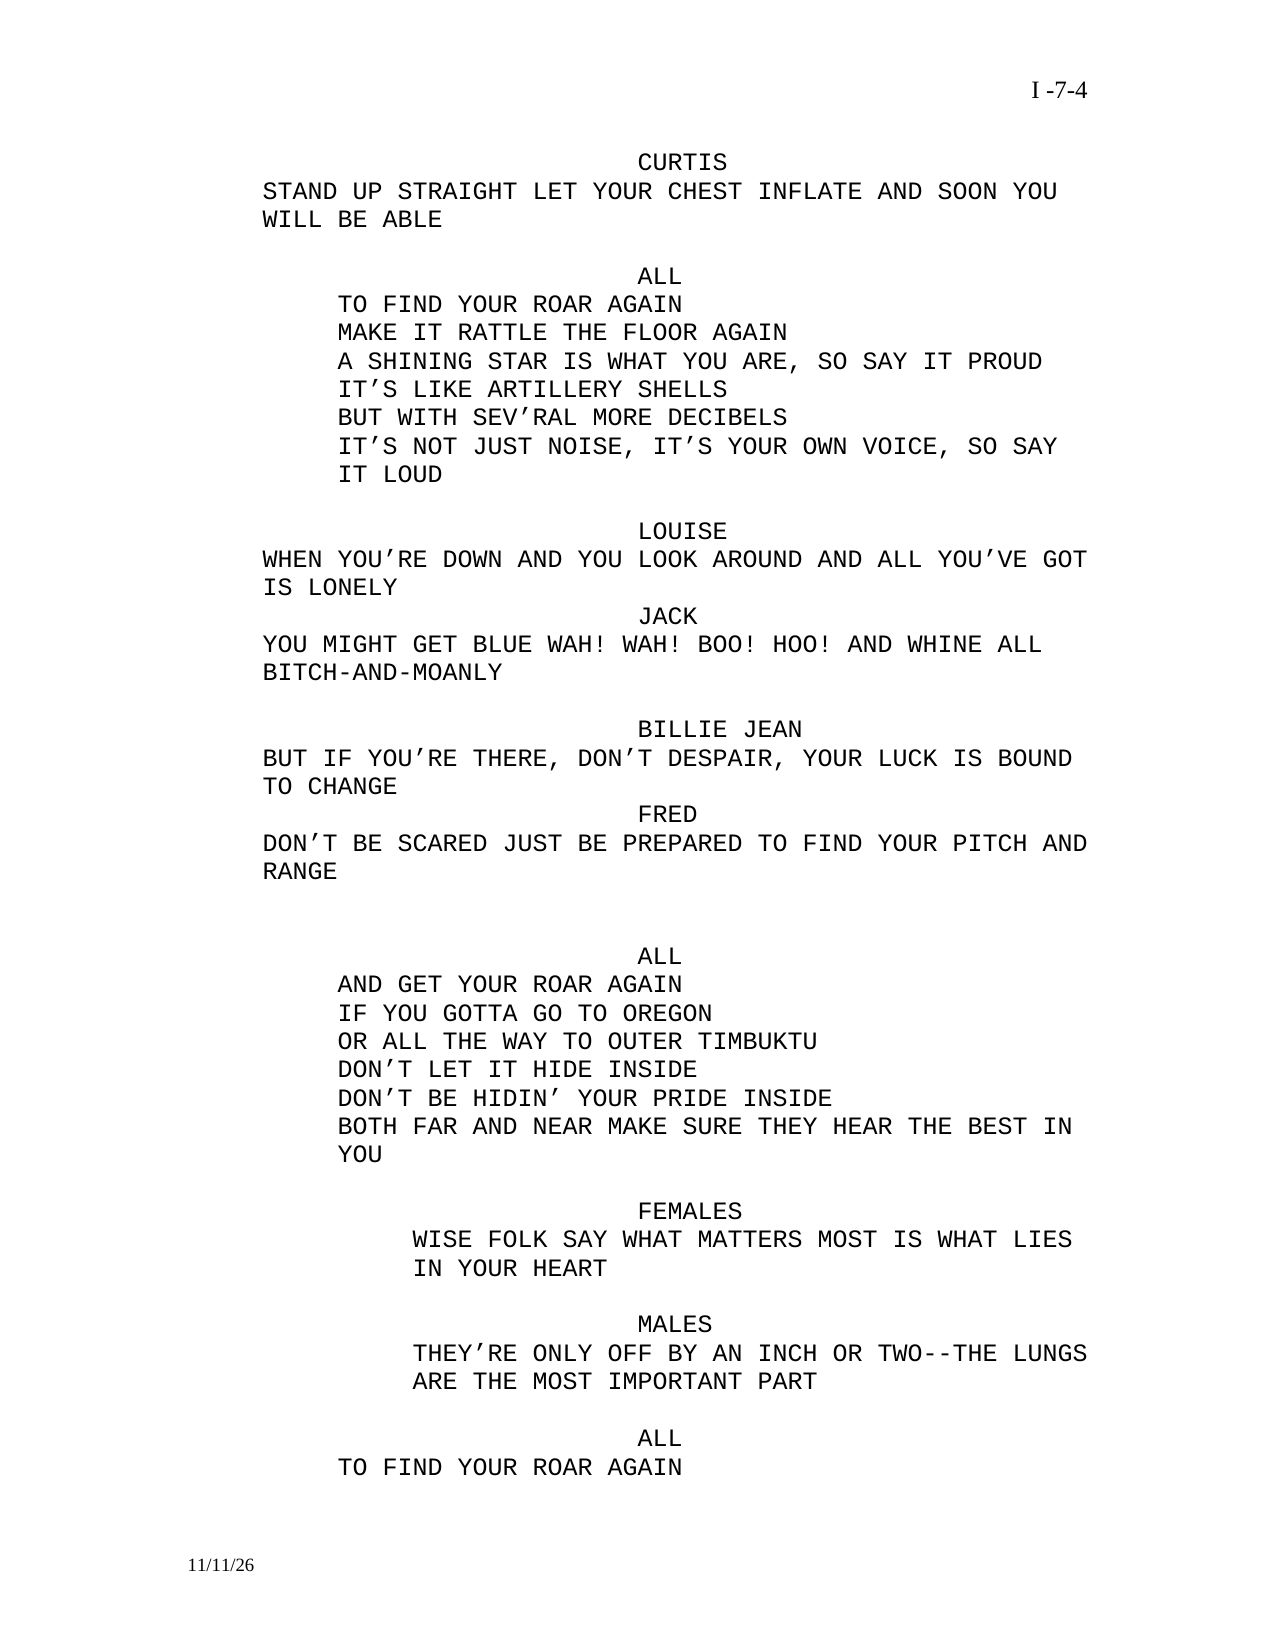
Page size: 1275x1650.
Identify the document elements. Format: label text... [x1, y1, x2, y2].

text DON’T BE SCARED JUST BE PREPARED TO FIND YOUR PITCH AND RANGE [262, 830, 1087, 887]
text MAKE IT RATTLE THE FLOOR AGAIN [262, 320, 1087, 348]
text JACK [562, 603, 1087, 632]
text ALL [187, 944, 1087, 972]
text OR ALL THE WAY TO OUTER TIMBUKTU [262, 1029, 1087, 1057]
text BILLIE JEAN [562, 717, 1087, 745]
text TO FIND YOUR ROAR AGAIN [337, 1454, 1087, 1482]
text ALL [187, 263, 1087, 292]
text WHEN YOU’RE DOWN AND YOU LOOK AROUND AND ALL YOU’VE GOT IS LONELY [262, 547, 1087, 603]
text MALES [562, 1312, 1087, 1340]
text WISE FOLK SAY WHAT MATTERS MOST IS WHAT LIES IN YOUR HEART [412, 1227, 1087, 1284]
text A SHINING STAR IS WHAT YOU ARE, SO SAY IT PROUD [337, 348, 1087, 377]
text BUT IF YOU’RE THERE, DON’T DESPAIR, YOUR LUCK IS BOUND TO CHANGE [262, 745, 1087, 802]
text DON’T BE HIDIN’ YOUR PRIDE INSIDE [262, 1085, 1087, 1114]
text CURTIS [562, 150, 1087, 178]
text IF YOU GOTTA GO TO OREGON [262, 1000, 1087, 1029]
text FEMALES [412, 1199, 1087, 1227]
text TO FIND YOUR ROAR AGAIN [262, 292, 1087, 320]
text ALL [187, 1426, 1087, 1454]
text LOUISE [562, 518, 1087, 547]
text IT’S LIKE ARTILLERY SHELLS [337, 377, 1087, 405]
text YOU MIGHT GET BLUE WAH! WAH! BOO! HOO! AND WHINE ALL BITCH-AND-MOANLY [262, 632, 1087, 688]
text IT’S NOT JUST NOISE, IT’S YOUR OWN VOICE, SO SAY IT LOUD [337, 433, 1087, 490]
text BUT WITH SEV’RAL MORE DECIBELS [337, 405, 1087, 433]
text FRED [562, 802, 1087, 830]
text THEY’RE ONLY OFF BY AN INCH OR TWO--THE LUNGS ARE THE MOST IMPORTANT PART [412, 1340, 1087, 1397]
text STAND UP STRAIGHT LET YOUR CHEST INFLATE AND SOON YOU WILL BE ABLE [262, 178, 1087, 235]
text BOTH FAR AND NEAR MAKE SURE THEY HEAR THE BEST IN YOU [337, 1114, 1087, 1170]
text AND GET YOUR ROAR AGAIN [262, 972, 1087, 1000]
text DON’T LET IT HIDE INSIDE [262, 1057, 1087, 1085]
